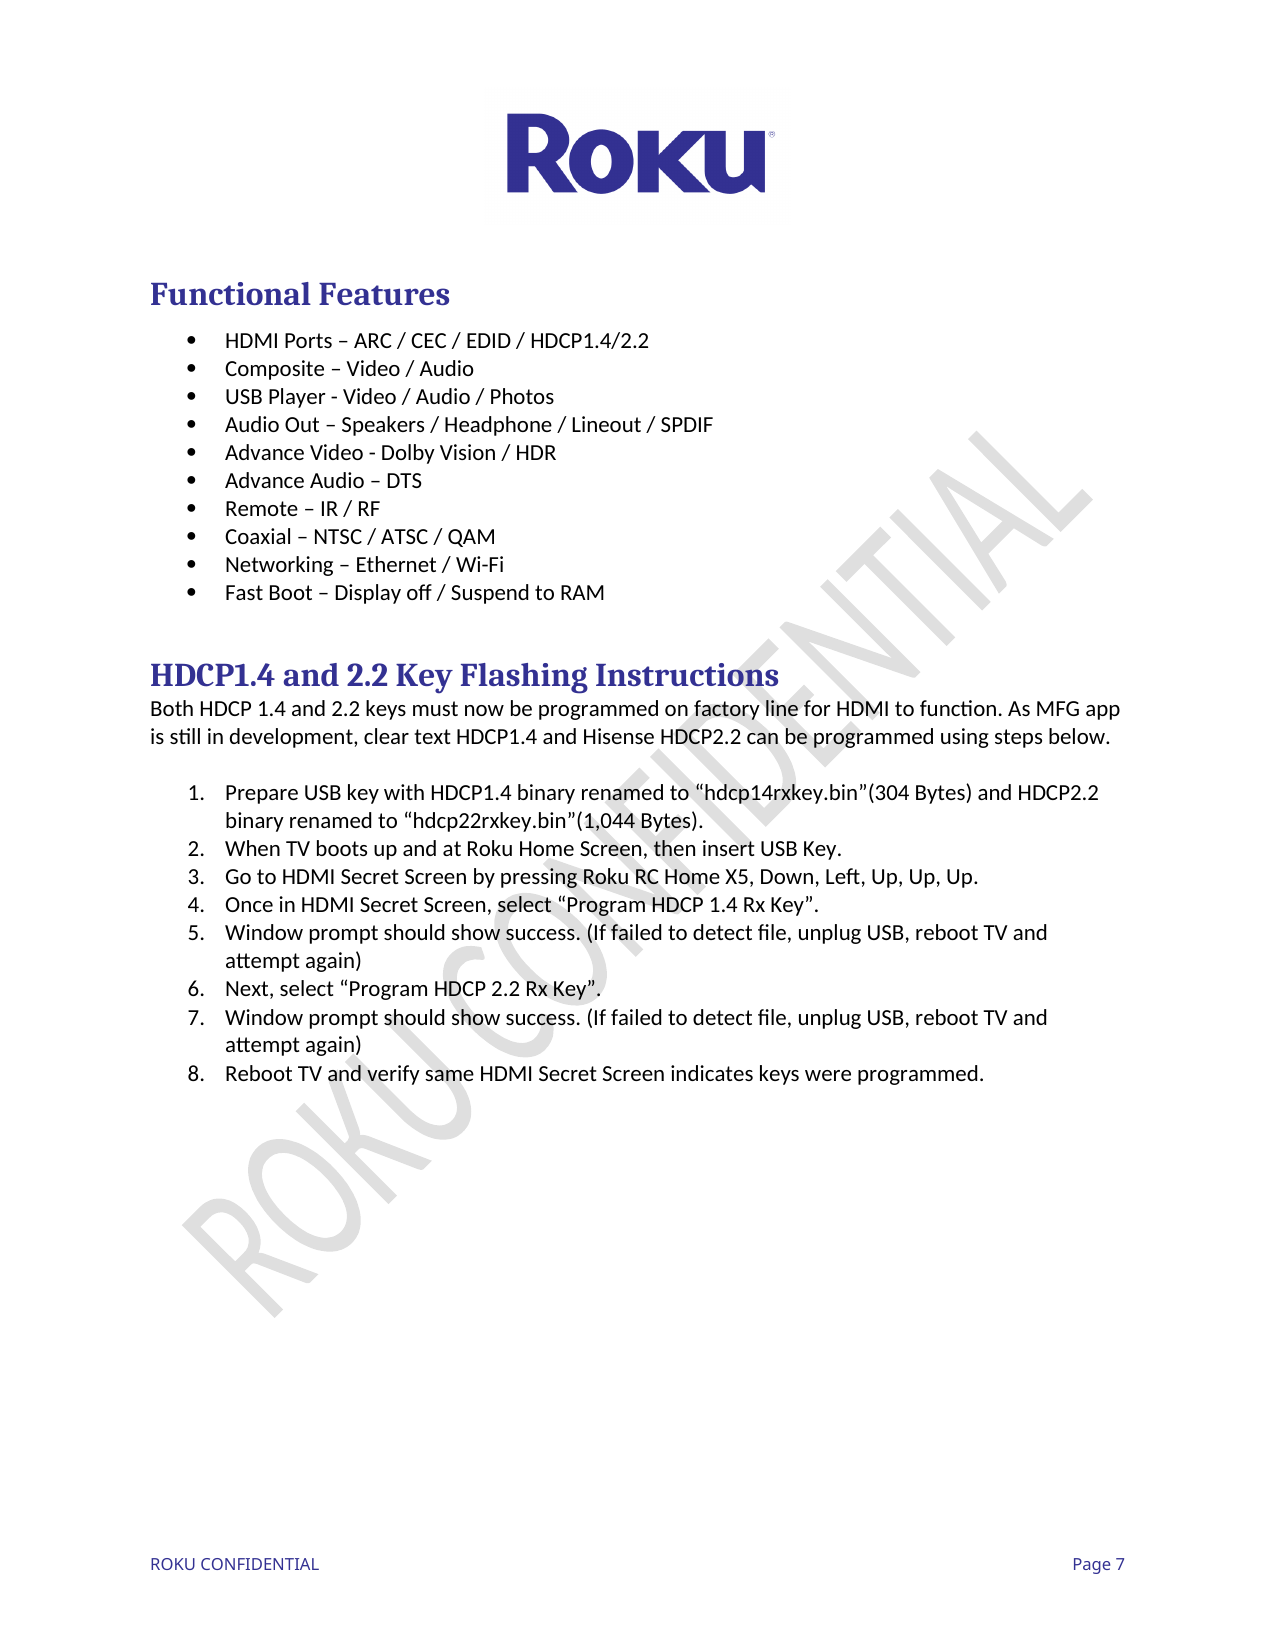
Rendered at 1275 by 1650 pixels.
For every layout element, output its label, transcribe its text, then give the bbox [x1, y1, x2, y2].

text HDCP1.4 and 2.2 Key Flashing Instructions [150, 656, 1125, 694]
list Advance Audio – DTS [187, 466, 1125, 494]
list Go to HDMI Secret Screen by pressing Roku RC Home X5, Down, Left, Up, Up, Up. [187, 862, 1125, 891]
text Functional Features [150, 275, 1125, 313]
list Fast Boot – Display off / Suspend to RAM [187, 578, 1125, 606]
list Window prompt should show success. (If failed to detect file, unplug USB, reboot TV and attempt again) [187, 1003, 1125, 1059]
list Reboot TV and verify same HDMI Secret Screen indicates keys were programmed. [187, 1059, 1125, 1087]
list USB Player - Video / Audio / Photos [187, 382, 1125, 410]
list Once in HDMI Secret Screen, select “Program HDCP 1.4 Rx Key”. [187, 891, 1125, 918]
list Window prompt should show success. (If failed to detect file, unplug USB, reboot TV and attempt again) [187, 918, 1125, 974]
list Next, select “Program HDCP 2.2 Rx Key”. [187, 974, 1125, 1003]
list Remote – IR / RF [187, 494, 1125, 522]
list Coaxial – NTSC / ATSC / QAM [187, 522, 1125, 550]
list Audio Out – Speakers / Headphone / Lineout / SPDIF [187, 410, 1125, 438]
list Composite – Video / Audio [187, 354, 1125, 382]
picture [483, 87, 792, 225]
list When TV boots up and at Roku Home Screen, then insert USB Key. [187, 834, 1125, 862]
list Advance Video - Dolby Vision / HDR [187, 438, 1125, 466]
list Prepare USB key with HDCP1.4 binary renamed to “hdcp14rxkey.bin”(304 Bytes) and HDCP2.2 binary renamed to “hdcp22rxkey.bin”(1,044 Bytes). [187, 778, 1125, 834]
list Networking – Ethernet / Wi-Fi [187, 550, 1125, 578]
list HDMI Ports – ARC / CEC / EDID / HDCP1.4/2.2 [187, 326, 1125, 354]
text Both HDCP 1.4 and 2.2 keys must now be programmed on factory line for HDMI to function. As MFG app is still in development, clear text HDCP1.4 and Hisense HDCP2.2 can be programmed using steps below. [150, 694, 1125, 750]
